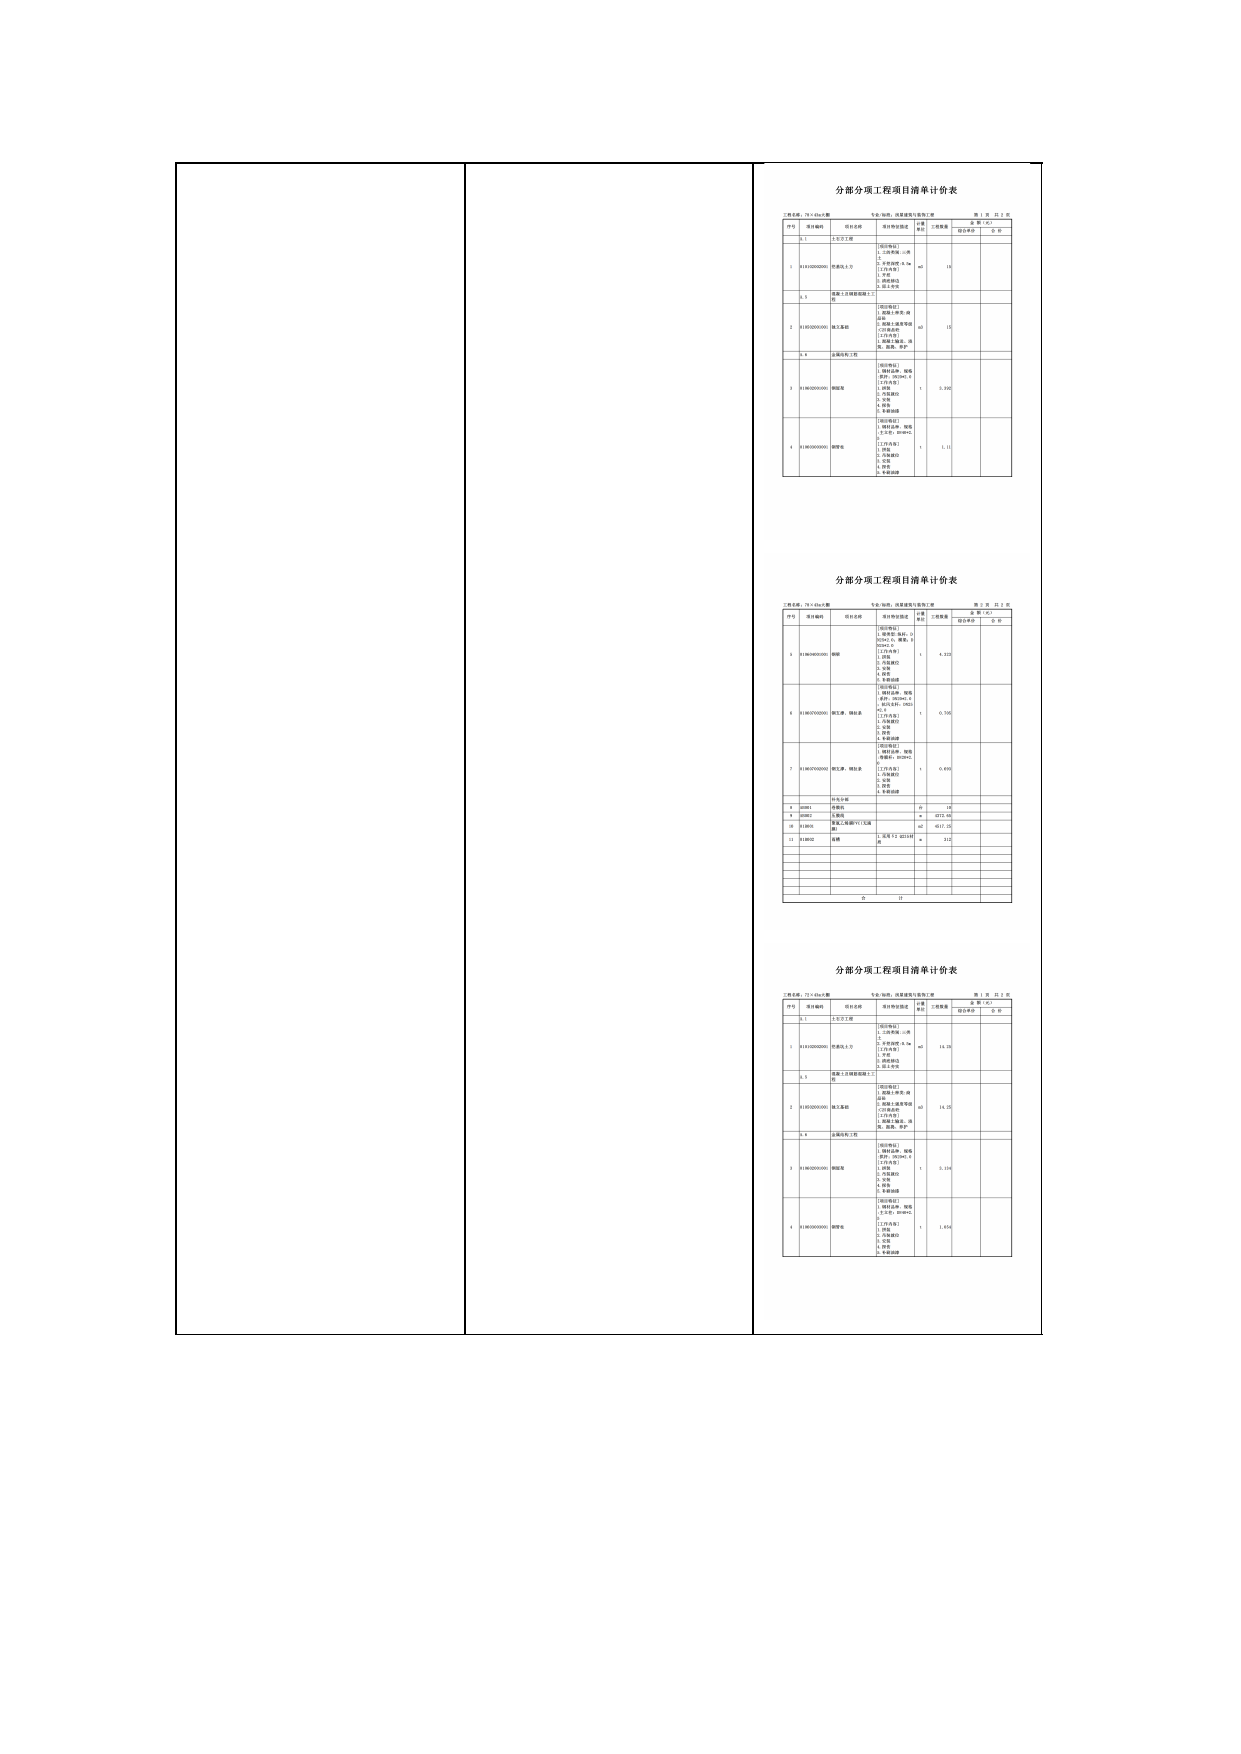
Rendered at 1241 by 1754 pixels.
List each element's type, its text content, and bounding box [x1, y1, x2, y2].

table_cell [466, 164, 752, 1333]
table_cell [754, 164, 1041, 1333]
picture [764, 943, 1031, 1320]
picture [764, 163, 1031, 540]
picture [764, 553, 1031, 930]
table_cell 1 [177, 164, 464, 1333]
